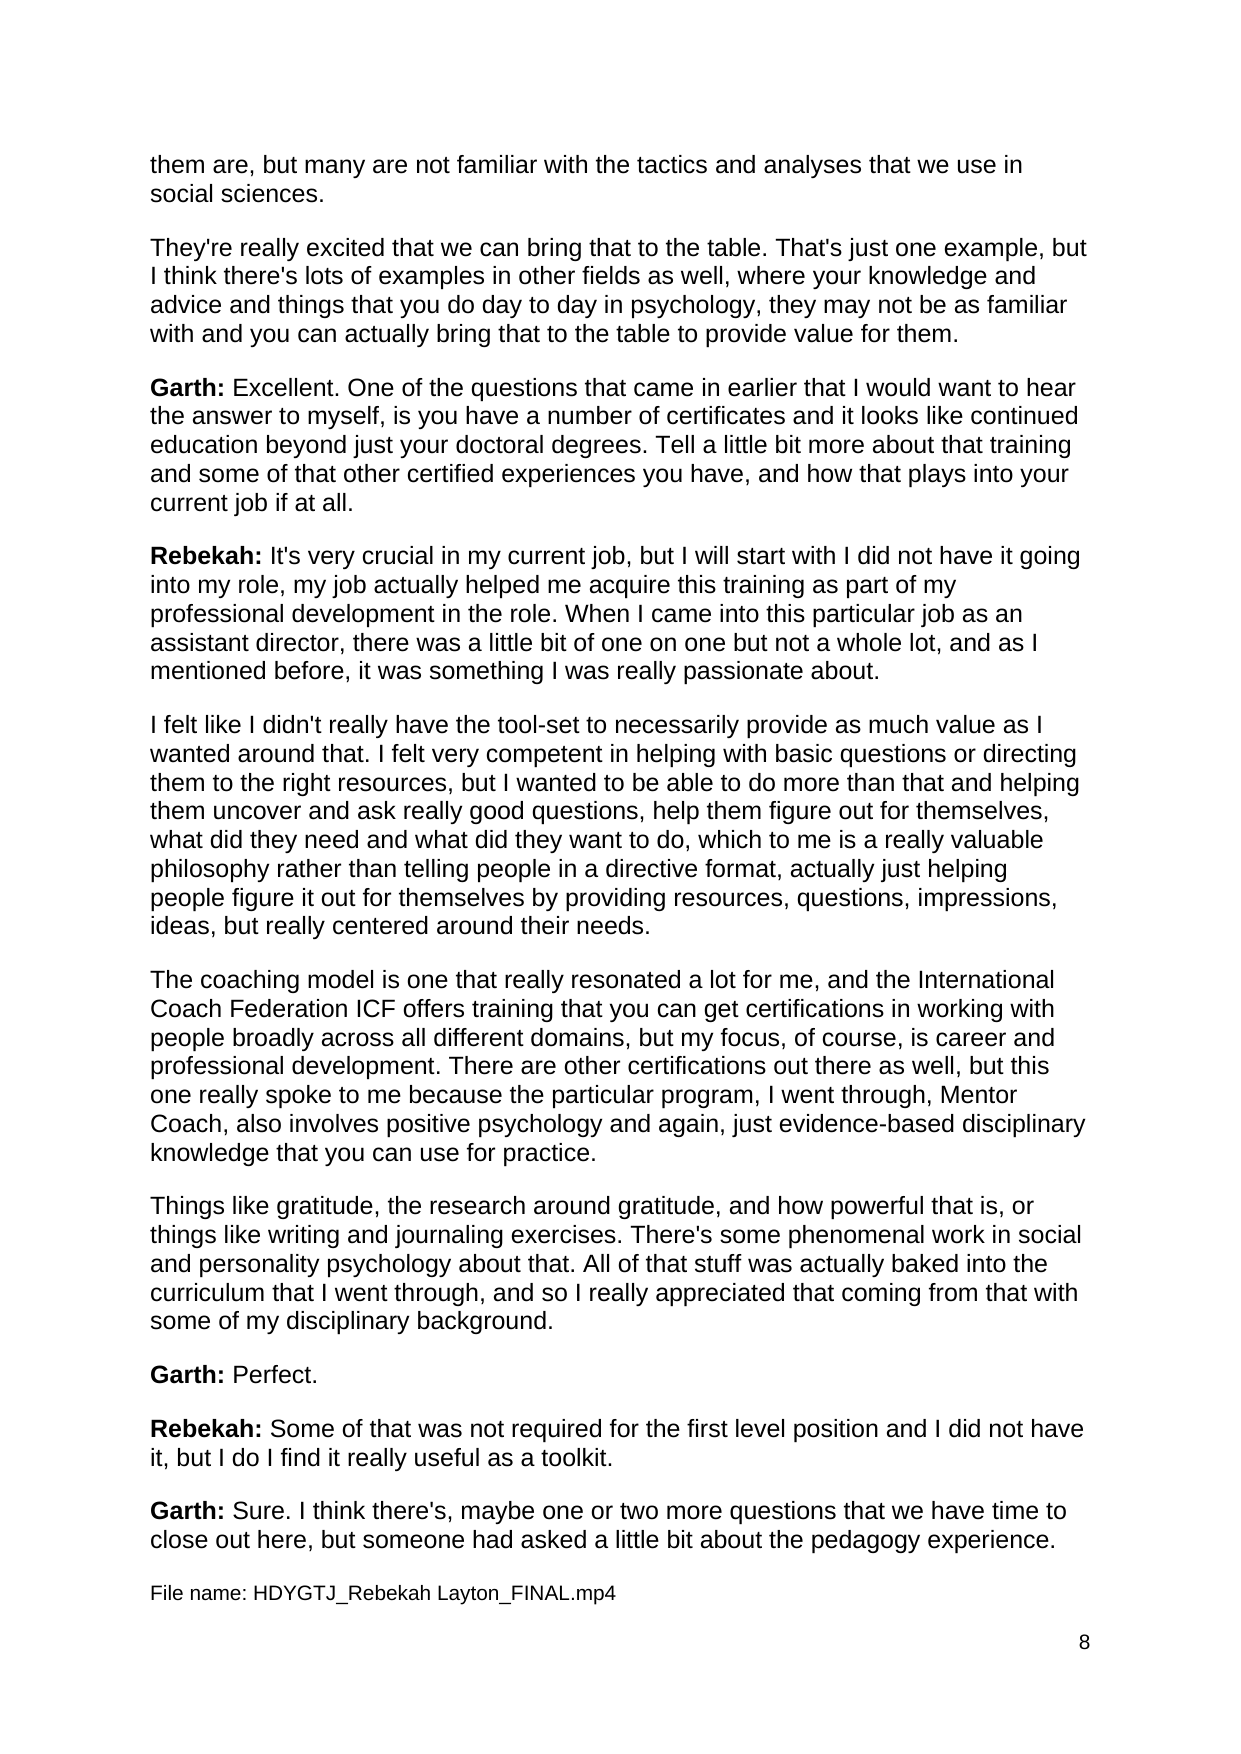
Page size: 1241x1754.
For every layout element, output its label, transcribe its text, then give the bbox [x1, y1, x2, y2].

text Garth: Excellent. One of the questions that came in earlier that I would want to hear the answer to myself, is you have a number of certificates and it looks like continued education beyond just your doctoral degrees. Tell a little bit more about that training and some of that other certified experiences you have, and how that plays into your current job if at all. [150, 372, 1090, 516]
text Things like gratitude, the research around gratitude, and how powerful that is, or things like writing and journaling exercises. There's some phenomenal work in social and personality psychology about that. All of that stuff was actually baked into the curriculum that I went through, and so I really appreciated that coming from that with some of my disciplinary background. [150, 1191, 1090, 1335]
text I felt like I didn't really have the tool-set to necessarily provide as much value as I wanted around that. I felt very competent in helping with basic questions or directing them to the right resources, but I wanted to be able to do more than that and helping them uncover and ask really good questions, help them figure out for themselves, what did they need and what did they want to do, which to me is a really valuable philosophy rather than telling people in a directive format, actually just helping people figure it out for themselves by providing resources, questions, impressions, ideas, but really centered around their needs. [150, 710, 1090, 940]
text Rebekah: It's very crucial in my current job, but I will start with I did not have it going into my role, my job actually helped me acquire this training as part of my professional development in the role. When I came into this particular job as an assistant director, there was a little bit of one on one but not a whole lot, and as I mentioned before, it was something I was really passionate about. [150, 541, 1090, 685]
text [150, 1496, 1090, 1554]
text They're really excited that we can bring that to the table. That's just one example, but I think there's lots of examples in other fields as well, where your knowledge and advice and things that you do day to day in psychology, they may not be as familiar with and you can actually bring that to the table to provide value for them. [150, 232, 1090, 347]
text Rebekah: Some of that was not required for the first level position and I did not have it, but I do I find it really useful as a toolkit. [150, 1414, 1090, 1471]
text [150, 150, 1090, 207]
text The coaching model is one that really resonated a lot for me, and the International Coach Federation ICF offers training that you can get certifications in working with people broadly across all different domains, but my focus, of course, is career and professional development. There are other certifications out there as well, but this one really spoke to me because the particular program, I went through, Mentor Coach, also involves positive psychology and again, just evidence-based disciplinary knowledge that you can use for practice. [150, 965, 1090, 1166]
text Garth: Perfect. [150, 1360, 1090, 1389]
